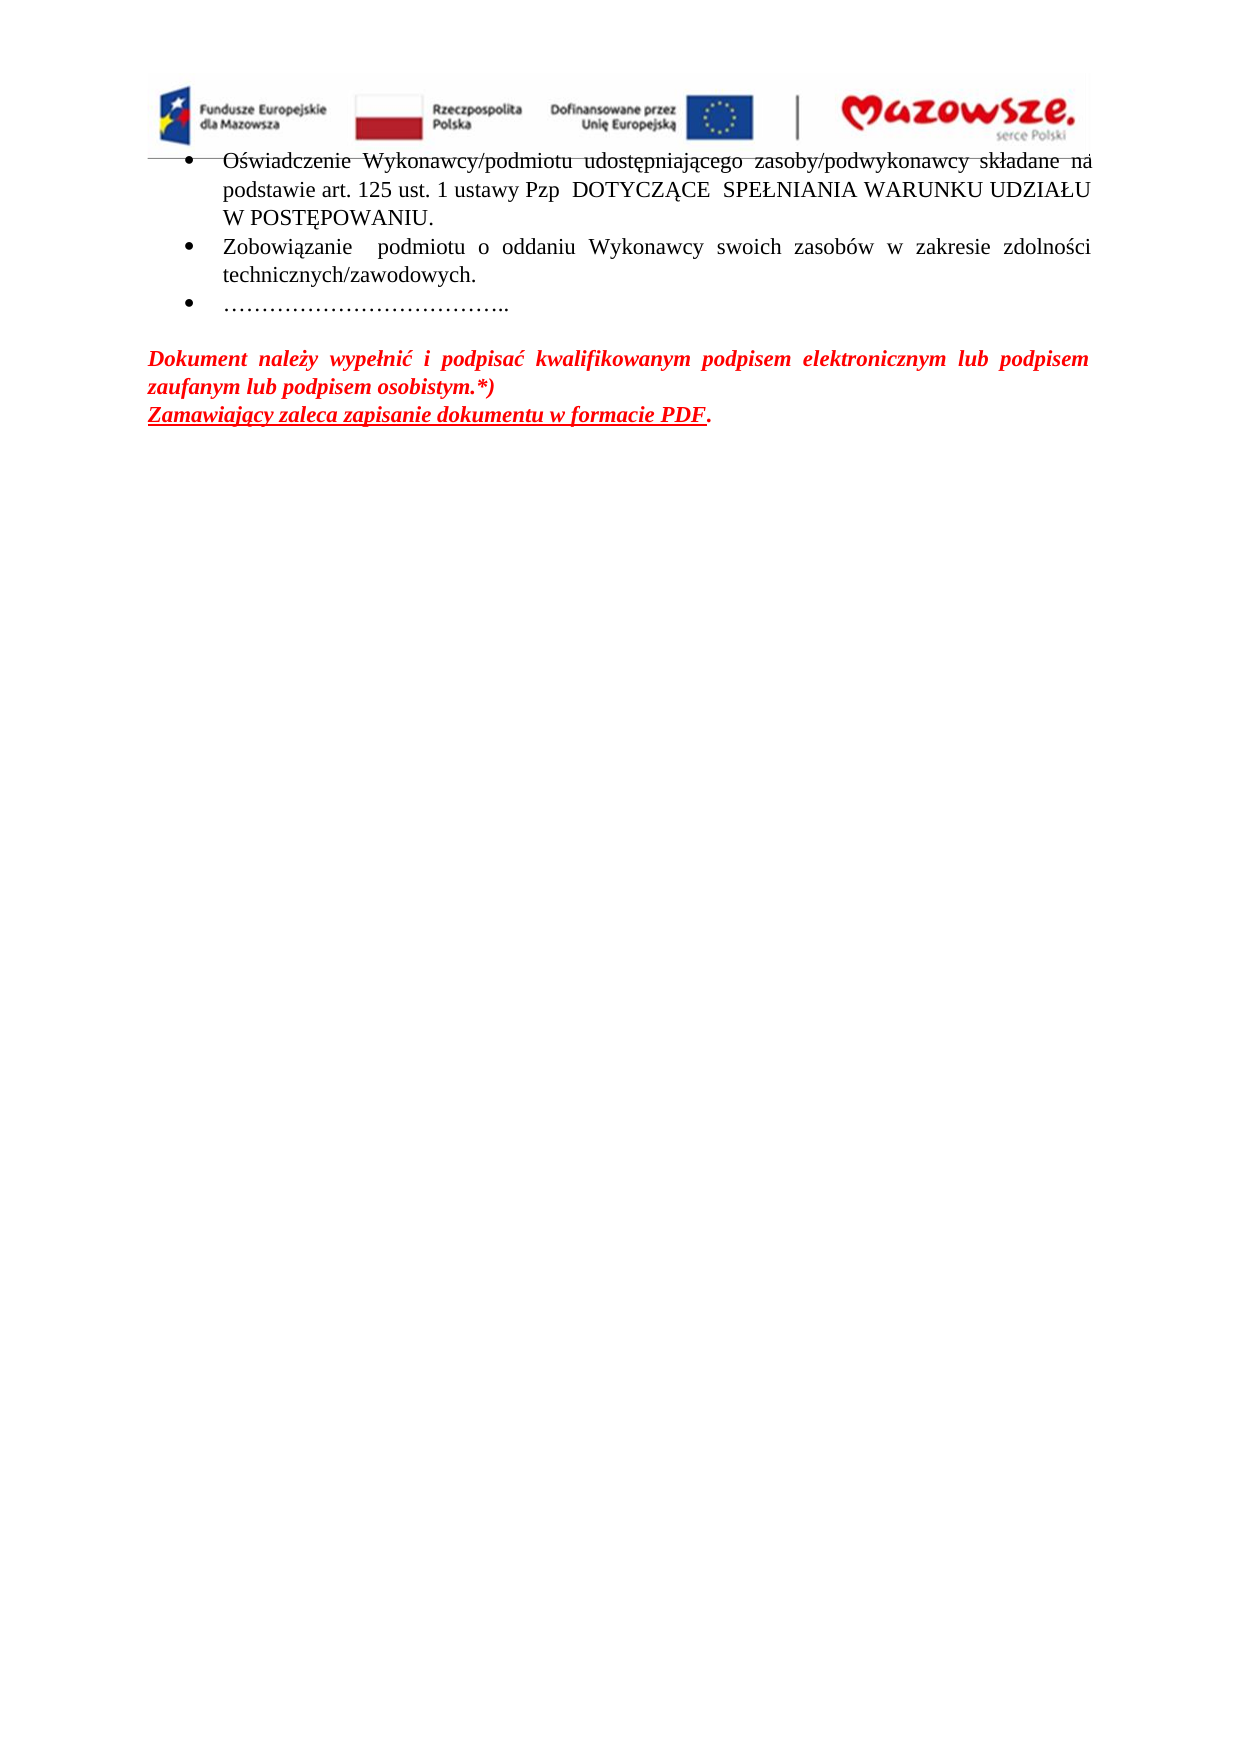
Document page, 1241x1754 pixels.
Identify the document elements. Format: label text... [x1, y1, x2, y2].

list Zobowiązanie podmiotu o oddaniu Wykonawcy swoich zasobów w zakresie zdolności technicznych/zawodowych. [185, 233, 1093, 288]
list Oświadczenie Wykonawcy/podmiotu udostępniającego zasoby/podwykonawcy składane na podstawie art. 125 ust. 1 ustawy Pzp DOTYCZĄCE SPEŁNIANIA WARUNKU UDZIAŁU W POSTĘPOWANIU. [185, 148, 1093, 231]
text Dokument należy wypełnić i podpisać kwalifikowanym podpisem elektronicznym lub podpisem zaufanym lub podpisem osobistym.*) [148, 344, 1093, 399]
text Zamawiający zaleca zapisanie dokumentu w formacie PDF. [148, 401, 1093, 428]
picture [147, 73, 1091, 159]
list ……………………………….. [185, 290, 1093, 316]
